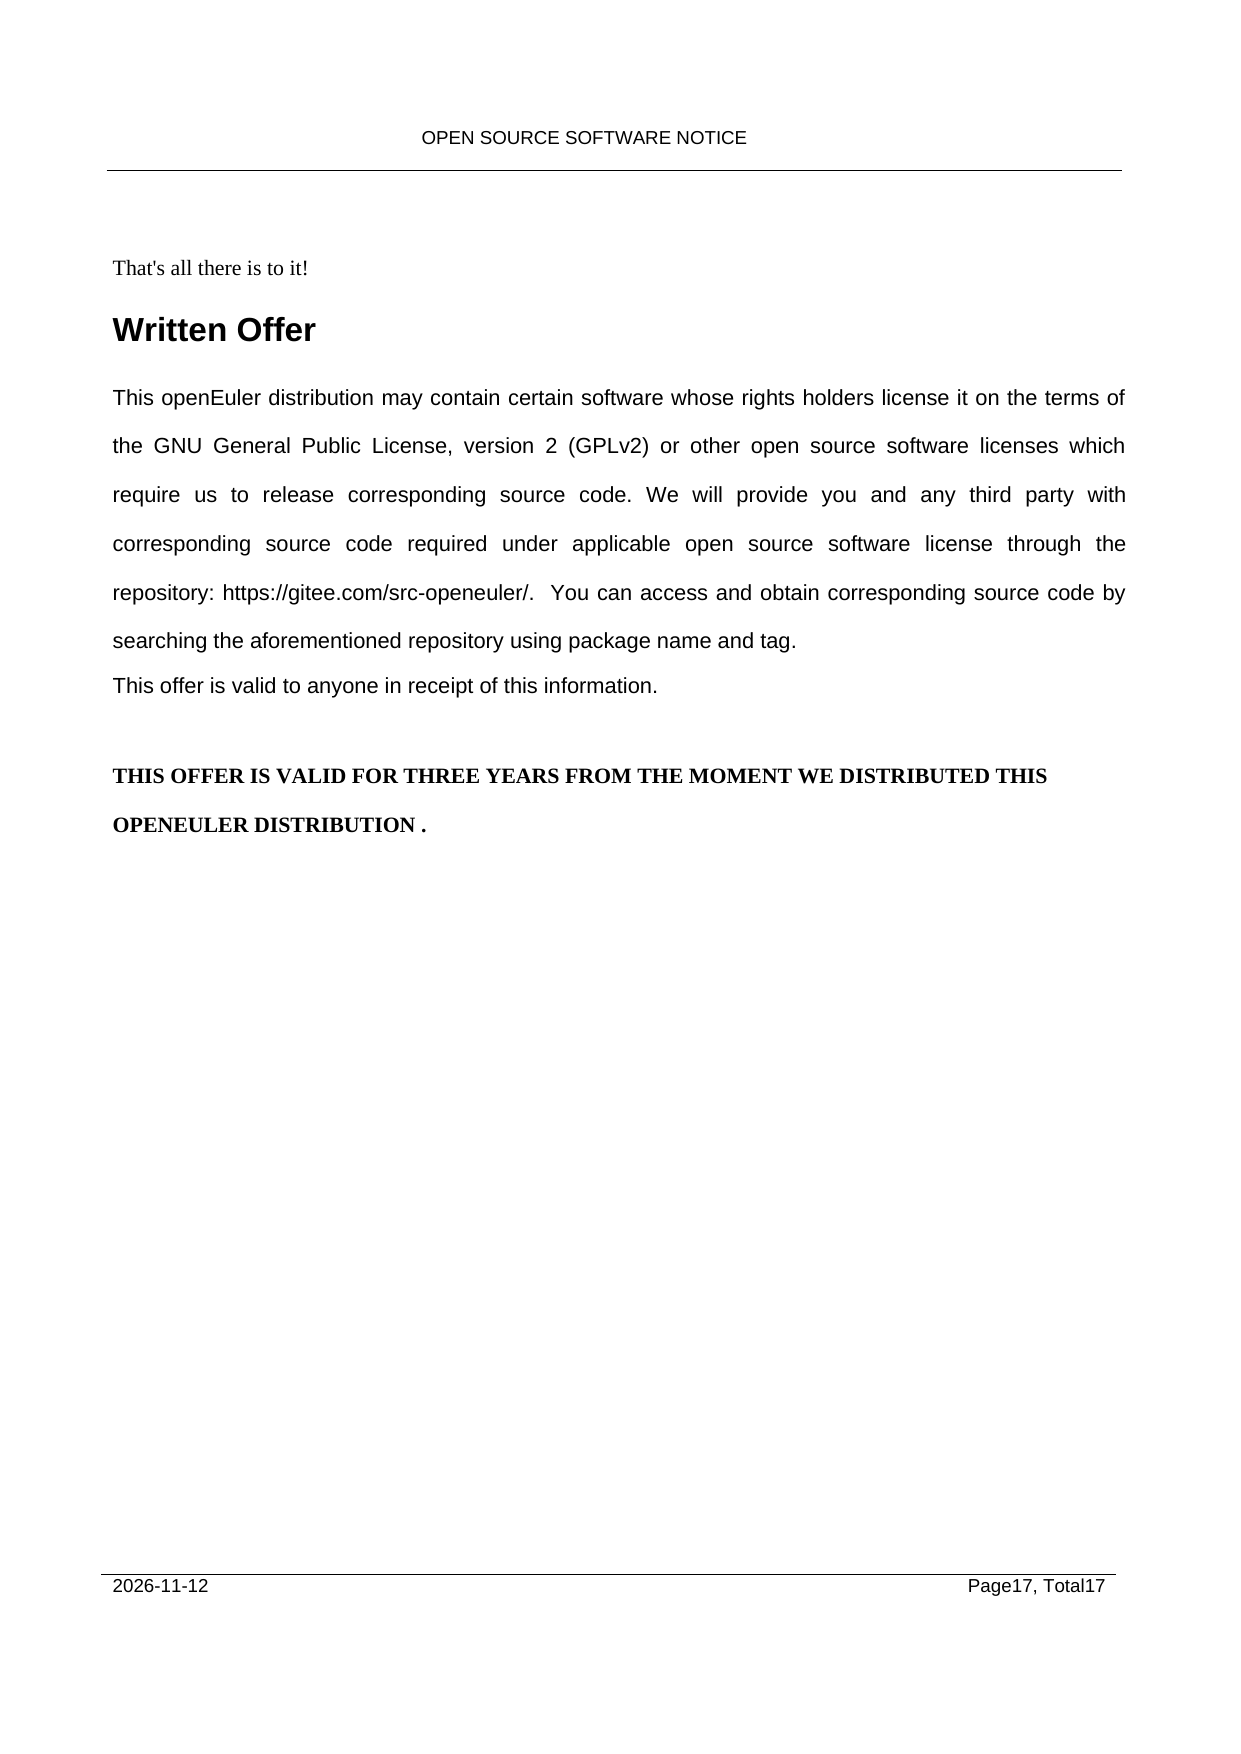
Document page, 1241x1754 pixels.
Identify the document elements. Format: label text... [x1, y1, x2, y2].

text THIS OFFER IS VALID FOR THREE YEARS FROM THE MOMENT WE DISTRIBUTED THIS OPENEULER DISTRIBUTION . [112, 760, 1128, 841]
text This openEuler distribution may contain certain software whose rights holders license it on the terms of the GNU General Public License, version 2 (GPLv2) or other open source software licenses which require us to release corresponding source code. We will provide you and any third party with corresponding source code required under applicable open source software license through the repository: https://gitee.com/src-openeuler/. You can access and obtain corresponding source code by searching the aforementioned repository using package name and tag. [112, 381, 1128, 657]
text That's all there is to it! [112, 251, 1128, 284]
text Written Offer [112, 297, 1128, 362]
text This offer is valid to anyone in receipt of this information. [112, 669, 1128, 702]
